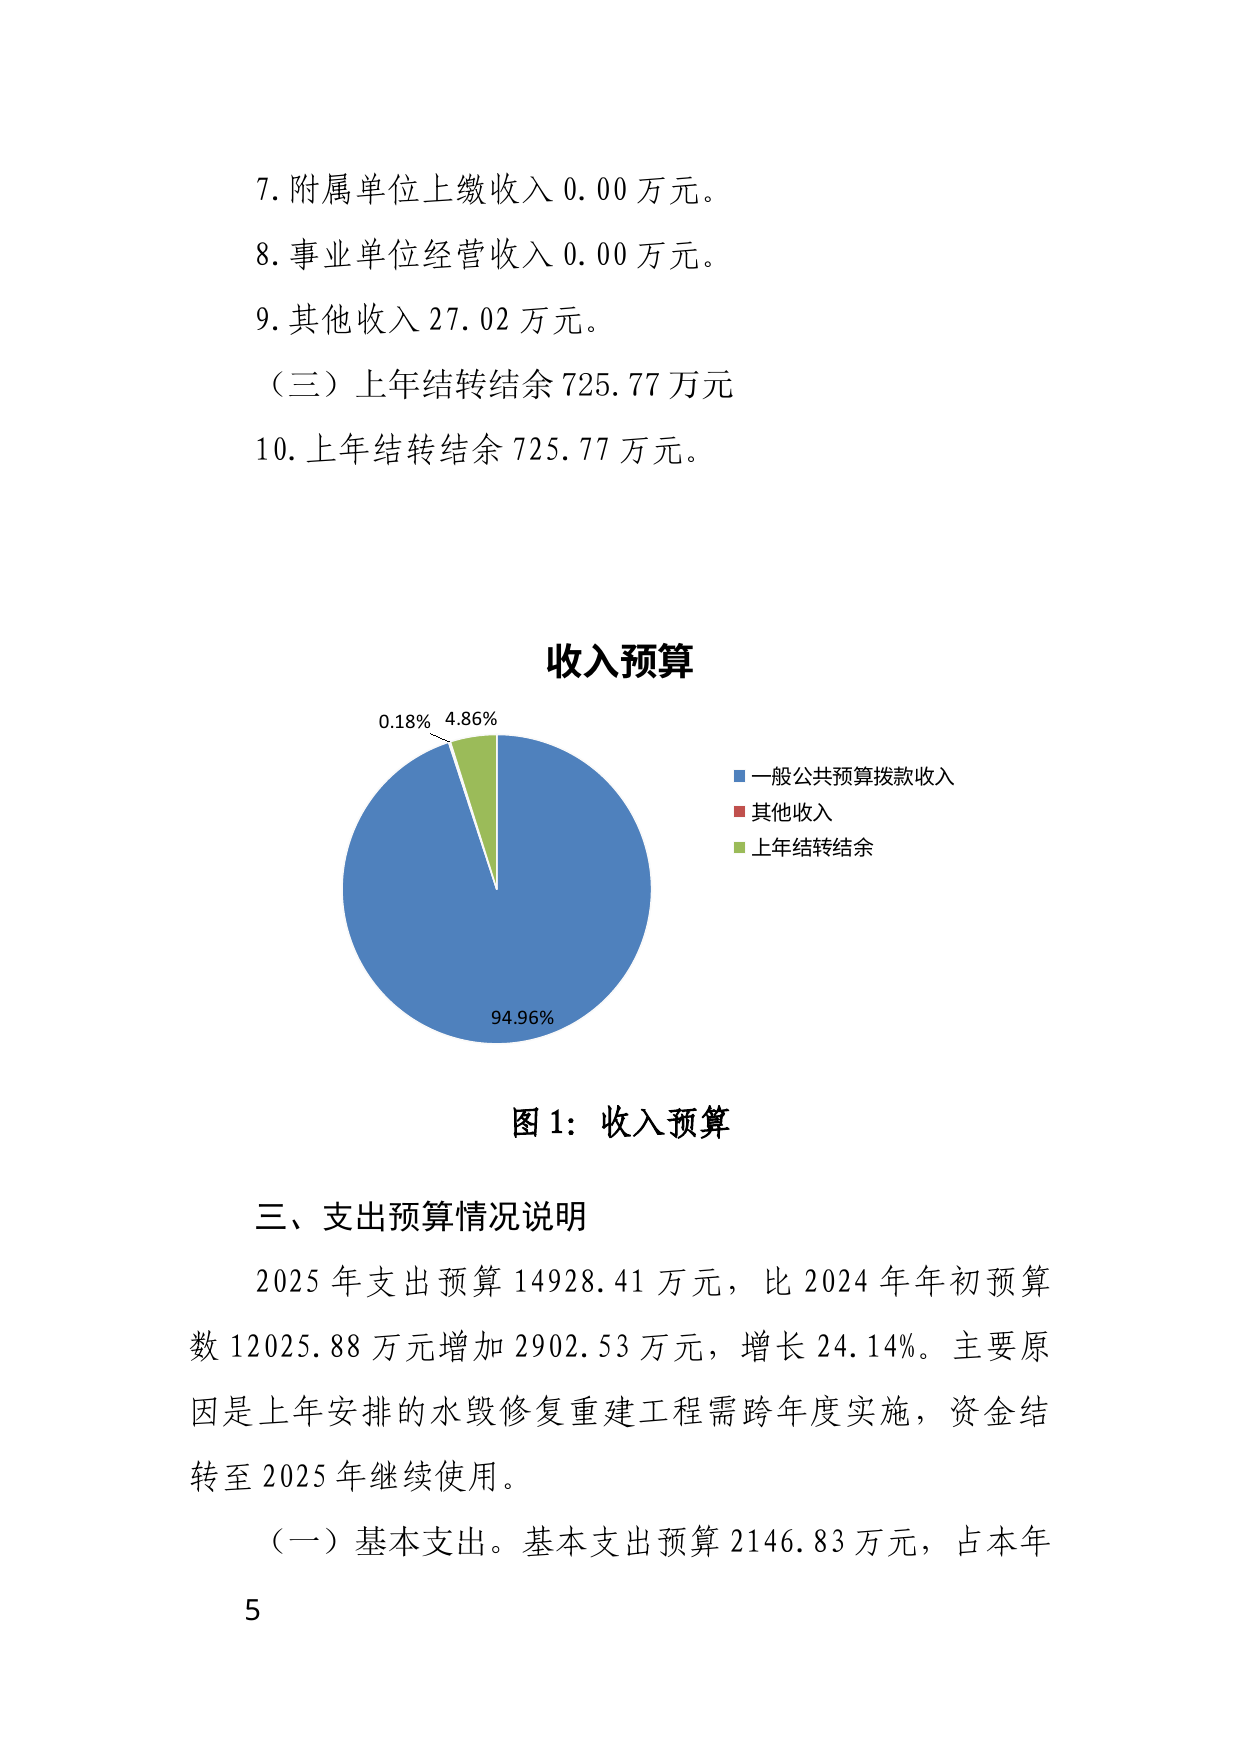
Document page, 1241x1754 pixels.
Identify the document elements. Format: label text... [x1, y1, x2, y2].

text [187, 1506, 1053, 1571]
text 2025年支出预算14928.41万元，比2024年年初预算数12025.88万元增加2902.53万元，增长24.14%。主要原因是上年安排的水毁修复重建工程需跨年度实施，资金结转至2025年继续使用。 [187, 1246, 1053, 1506]
text 8.事业单位经营收入0.00万元。 [187, 220, 1053, 285]
text 10.上年结转结余725.77万元。 [187, 415, 1053, 480]
text 9.其他收入27.02万元。 [187, 285, 1053, 350]
text 7.附属单位上缴收入0.00万元。 [187, 155, 1053, 220]
text （三）上年结转结余725.77万元 [187, 350, 1053, 415]
text 三、支出预算情况说明 [187, 1181, 1053, 1246]
subtitle 图1：收入预算 [187, 1087, 1053, 1152]
